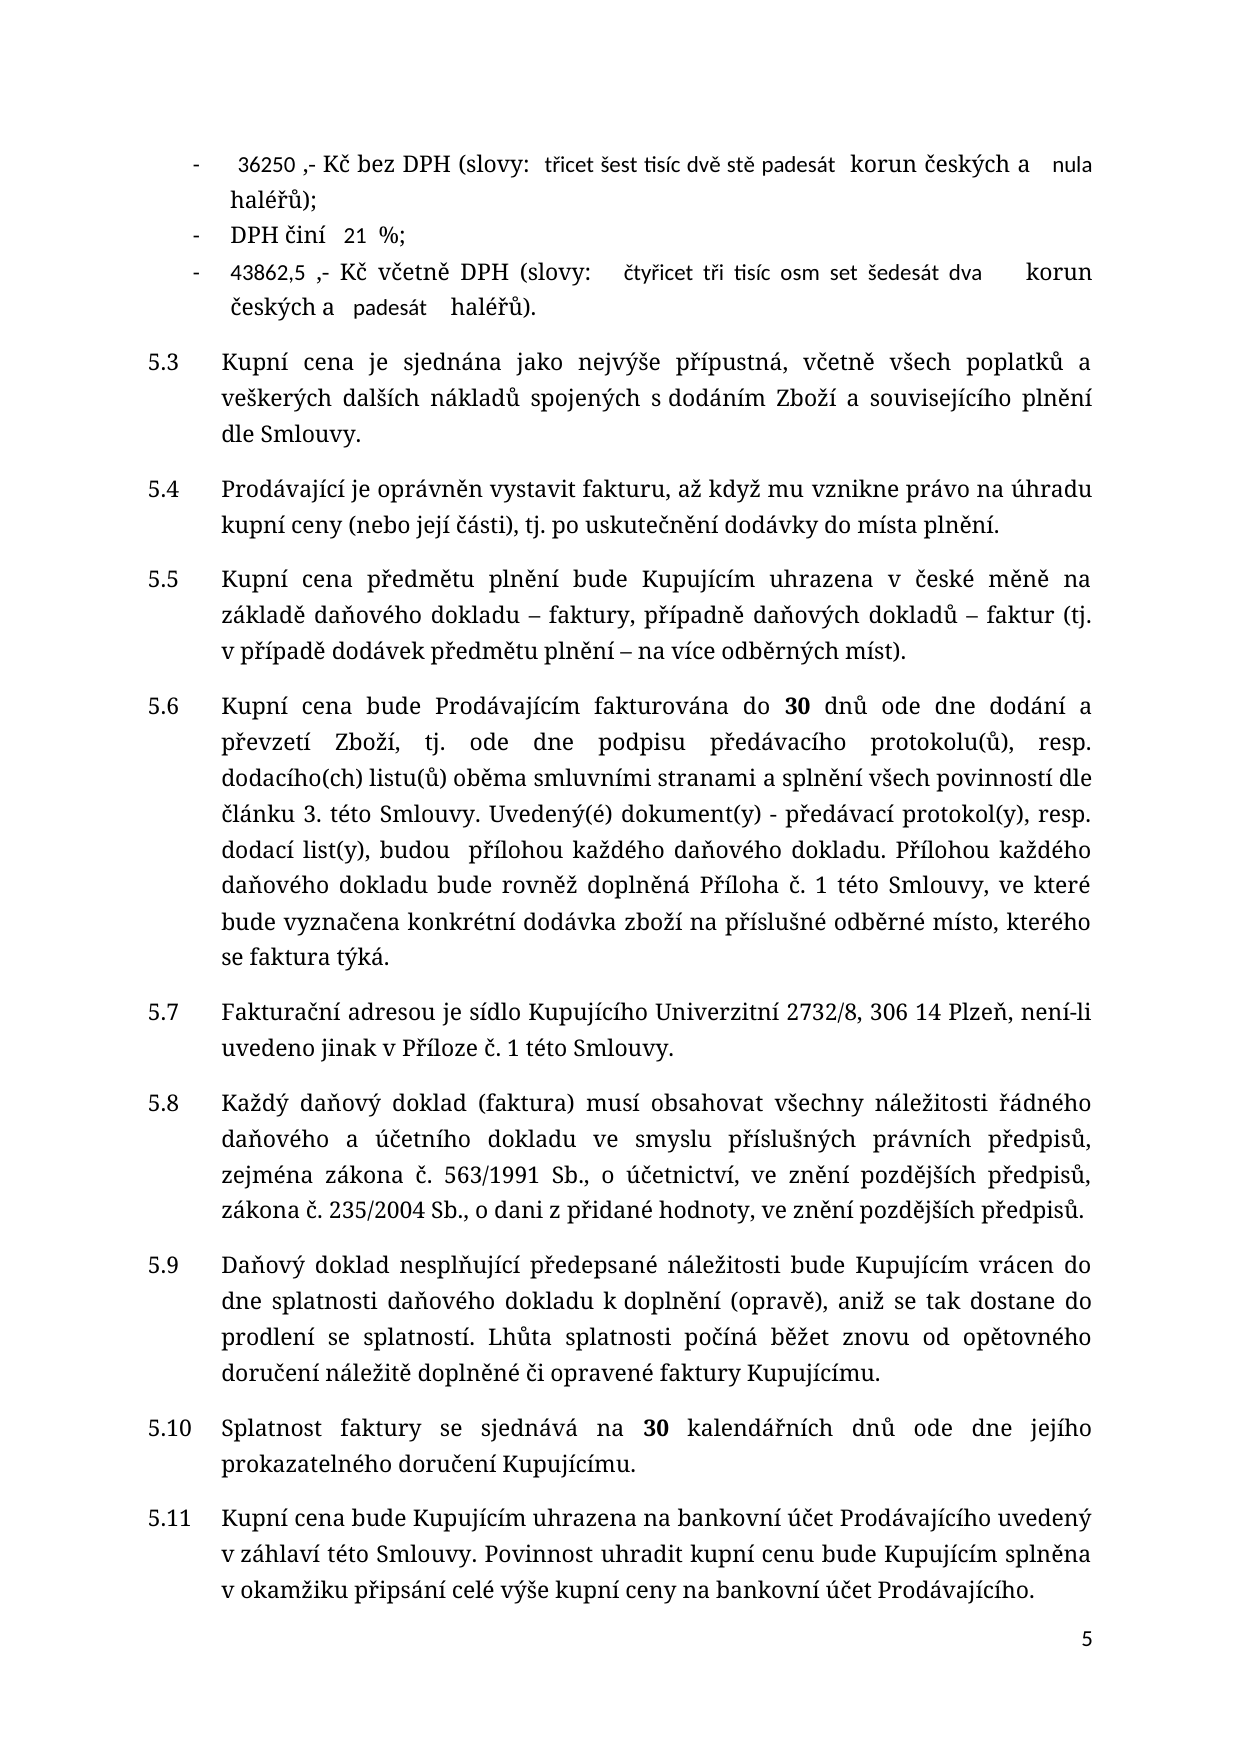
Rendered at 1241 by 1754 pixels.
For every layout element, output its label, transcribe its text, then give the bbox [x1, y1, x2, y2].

text 5.6 Kupní cena bude Prodávajícím fakturována do 30 dnů ode dne dodání a převzetí Zboží, tj. ode dne podpisu předávacího protokolu(ů), resp. dodacího(ch) listu(ů) oběma smluvními stranami a splnění všech povinností dle článku 3. této Smlouvy. Uvedený(é) dokument(y) - předávací protokol(y), resp. dodací list(y), budou přílohou každého daňového dokladu. Přílohou každého daňového dokladu bude rovněž doplněná Příloha č. 1 této Smlouvy, ve které bude vyznačena konkrétní dodávka zboží na příslušné odběrné místo, kterého se faktura týká. [148, 690, 1093, 973]
text 5.8 Každý daňový doklad (faktura) musí obsahovat všechny náležitosti řádného daňového a účetního dokladu ve smyslu příslušných právních předpisů, zejména zákona č. 563/1991 Sb., o účetnictví, ve znění pozdějších předpisů, zákona č. 235/2004 Sb., o dani z přidané hodnoty, ve znění pozdějších předpisů. [148, 1087, 1093, 1226]
text 5.5 Kupní cena předmětu plnění bude Kupujícím uhrazena v české měně na základě daňového dokladu – faktury, případně daňových dokladů – faktur (tj. v případě dodávek předmětu plnění – na více odběrných míst). [148, 563, 1093, 666]
list DPH činí 21 %; [193, 219, 1093, 251]
text 5.9 Daňový doklad nesplňující předepsané náležitosti bude Kupujícím vrácen do dne splatnosti daňového dokladu k doplnění (opravě), aniž se tak dostane do prodlení se splatností. Lhůta splatnosti počíná běžet znovu od opětovného doručení náležitě doplněné či opravené faktury Kupujícímu. [148, 1249, 1093, 1388]
text 5.7 Fakturační adresou je sídlo Kupujícího Univerzitní 2732/8, 306 14 Plzeň, není-li uvedeno jinak v Příloze č. 1 této Smlouvy. [148, 996, 1093, 1063]
list 36250 ,- Kč bez DPH (slovy: třicet šest tisíc dvě stě padesát korun českých a nula haléřů); [193, 148, 1093, 215]
text 5.11 Kupní cena bude Kupujícím uhrazena na bankovní účet Prodávajícího uvedený v záhlaví této Smlouvy. Povinnost uhradit kupní cenu bude Kupujícím splněna v okamžiku připsání celé výše kupní ceny na bankovní účet Prodávajícího. [148, 1502, 1093, 1605]
list 43862,5 ,- Kč včetně DPH (slovy: čtyřicet tři tisíc osm set šedesát dva korun českých a padesát haléřů). [193, 255, 1093, 323]
text 5.3 Kupní cena je sjednána jako nejvýše přípustná, včetně všech poplatků a veškerých dalších nákladů spojených s dodáním Zboží a souvisejícího plnění dle Smlouvy. [148, 346, 1093, 449]
text 5.10 Splatnost faktury se sjednává na 30 kalendářních dnů ode dne jejího prokazatelného doručení Kupujícímu. [148, 1412, 1093, 1479]
text 5.4 Prodávající je oprávněn vystavit fakturu, až když mu vznikne právo na úhradu kupní ceny (nebo její části), tj. po uskutečnění dodávky do místa plnění. [148, 473, 1093, 540]
